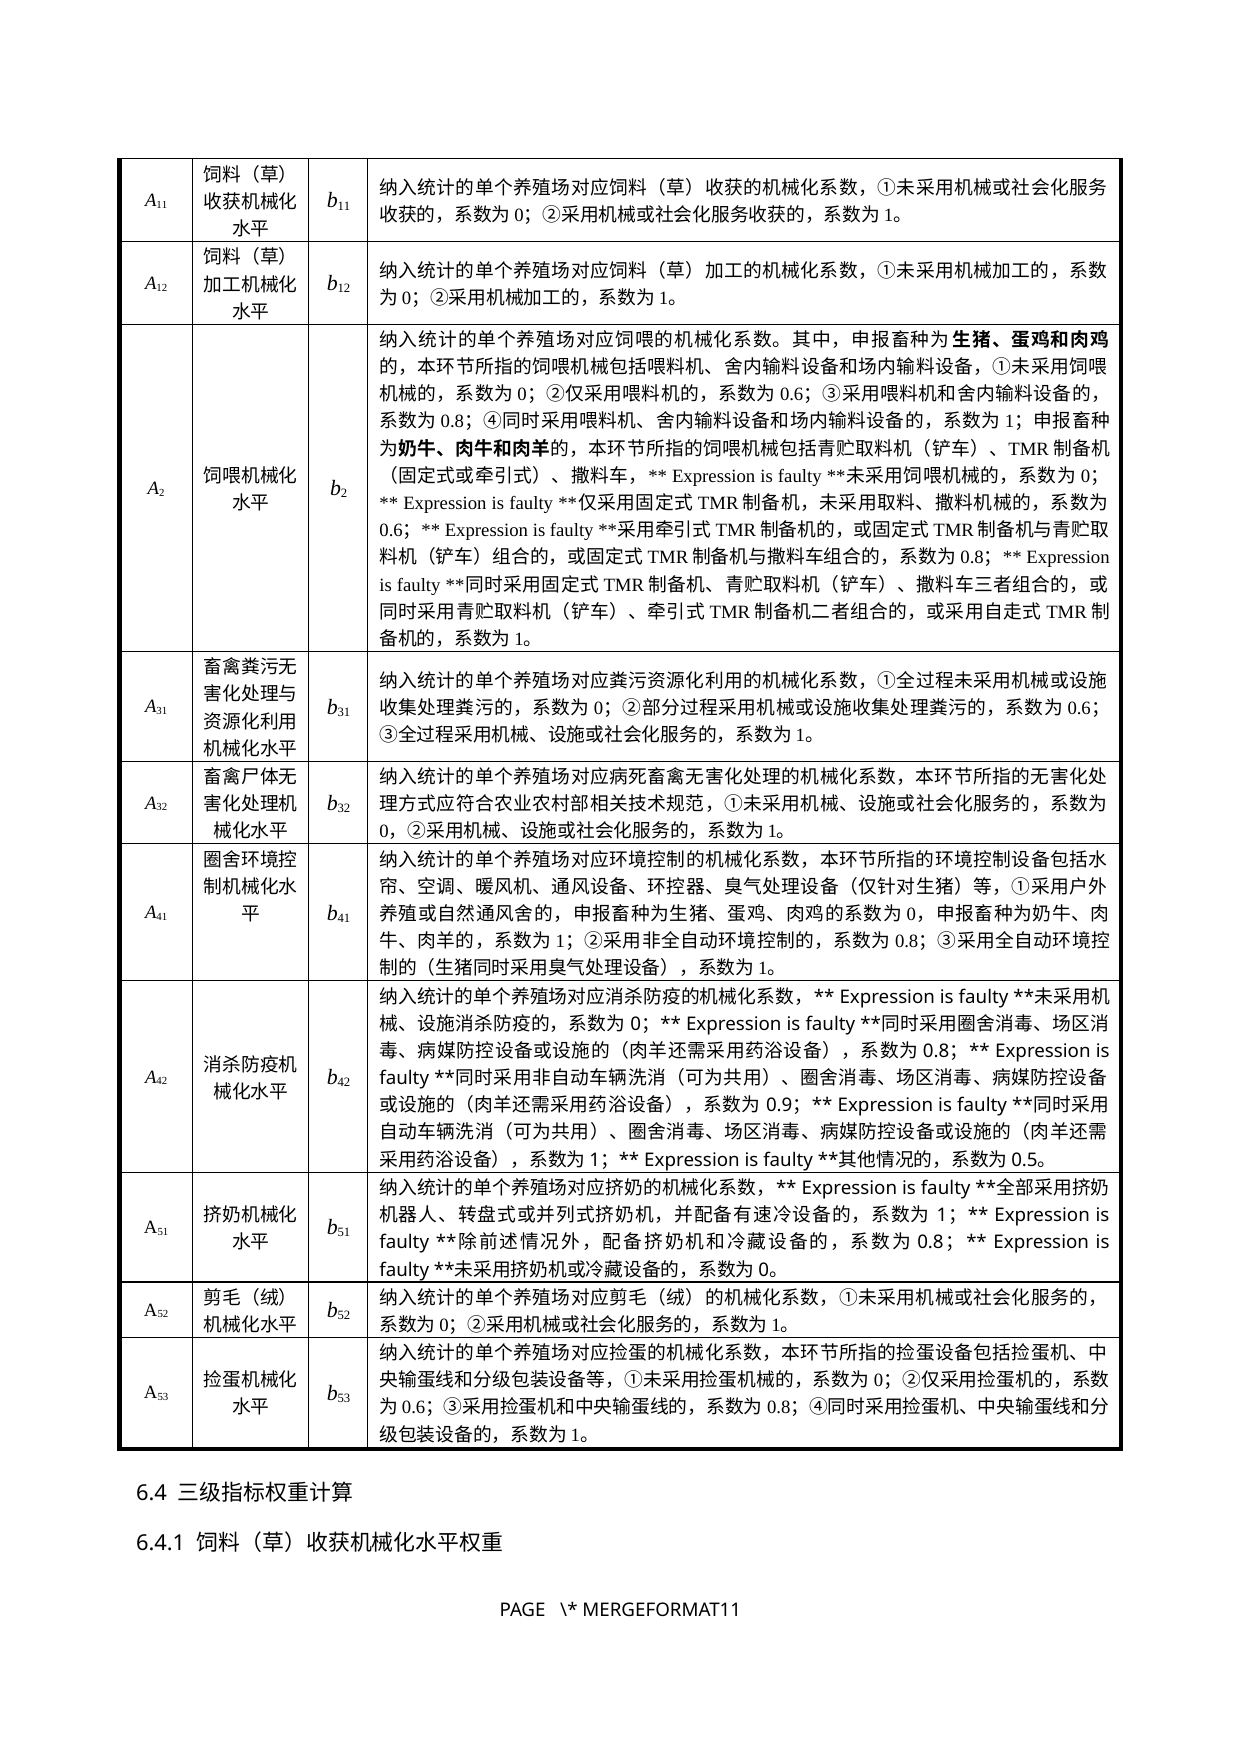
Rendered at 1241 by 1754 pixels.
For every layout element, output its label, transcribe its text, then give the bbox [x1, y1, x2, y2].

table_cell 圈舍环境控制机械化水平 [193, 844, 308, 980]
table_cell 挤奶机械化水平 [193, 1173, 308, 1281]
table_cell A2 [122, 325, 192, 651]
table_cell b52 [309, 1283, 367, 1337]
text 6.4.1 饲料（草）收获机械化水平权重 [136, 1525, 1104, 1557]
table_cell b51 [309, 1173, 367, 1281]
table_cell 纳入统计的单个养殖场对应病死畜禽无害化处理的机械化系数，本环节所指的无害化处理方式应符合农业农村部相关技术规范，①未采用机械、设施或社会化服务的，系数为0，②采用机械、设施或社会化服务的，系数为1。 [368, 762, 1119, 843]
table_cell 纳入统计的单个养殖场对应捡蛋的机械化系数，本环节所指的捡蛋设备包括捡蛋机、中央输蛋线和分级包装设备等，①未采用捡蛋机械的，系数为0；②仅采用捡蛋机的，系数为0.6；③采用捡蛋机和中央输蛋线的，系数为0.8；④同时采用捡蛋机、中央输蛋线和分级包装设备的，系数为1。 [368, 1338, 1119, 1447]
table_cell 纳入统计的单个养殖场对应挤奶的机械化系数，①全部采用挤奶机器人、转盘式或并列式挤奶机，并配备有速冷设备的，系数为1；②除前述情况外，配备挤奶机和冷藏设备的，系数为0.8；③未采用挤奶机或冷藏设备的，系数为0。 [368, 1173, 1119, 1281]
table_cell 纳入统计的单个养殖场对应环境控制的机械化系数，本环节所指的环境控制设备包括水帘、空调、暖风机、通风设备、环控器、臭气处理设备（仅针对生猪）等，①采用户外养殖或自然通风舍的，申报畜种为生猪、蛋鸡、肉鸡的系数为0，申报畜种为奶牛、肉牛、肉羊的，系数为1；②采用非全自动环境控制的，系数为0.8；③采用全自动环境控制的（生猪同时采用臭气处理设备），系数为1。 [368, 844, 1119, 980]
table_cell 纳入统计的单个养殖场对应剪毛（绒）的机械化系数，①未采用机械或社会化服务的，系数为0；②采用机械或社会化服务的，系数为1。 [368, 1283, 1119, 1337]
table_cell A31 [122, 652, 192, 761]
table_cell b32 [309, 762, 367, 843]
table_cell A53 [122, 1338, 192, 1447]
table_cell 饲料（草）加工机械化水平 [193, 242, 308, 323]
table_cell 饲料（草）收获机械化水平 [193, 159, 308, 241]
table_cell 畜禽粪污无害化处理与资源化利用机械化水平 [193, 652, 308, 761]
text 6.4 三级指标权重计算 [136, 1467, 1104, 1509]
table_cell 纳入统计的单个养殖场对应饲喂的机械化系数。其中，申报畜种为生猪、蛋鸡和肉鸡的，本环节所指的饲喂机械包括喂料机、舍内输料设备和场内输料设备，①未采用饲喂机械的，系数为0；②仅采用喂料机的，系数为0.6；③采用喂料机和舍内输料设备的，系数为0.8；④同时采用喂料机、舍内输料设备和场内输料设备的，系数为1；申报畜种为奶牛、肉牛和肉羊的，本环节所指的饲喂机械包括青贮取料机（铲车）、TMR制备机（固定式或牵引式）、撒料车，①未采用饲喂机械的，系数为0；②仅采用固定式TMR制备机，未采用取料、撒料机械的，系数为0.6；③采用牵引式TMR制备机的，或固定式TMR制备机与青贮取料机（铲车）组合的，或固定式TMR制备机与撒料车组合的，系数为0.8；④同时采用固定式TMR制备机、青贮取料机（铲车）、撒料车三者组合的，或同时采用青贮取料机（铲车）、牵引式TMR制备机二者组合的，或采用自走式TMR制备机的，系数为1。 [368, 325, 1119, 651]
table_cell 捡蛋机械化水平 [193, 1338, 308, 1447]
table_cell A41 [122, 844, 192, 980]
table_cell b53 [309, 1338, 367, 1447]
table_cell 纳入统计的单个养殖场对应饲料（草）收获的机械化系数，①未采用机械或社会化服务收获的，系数为0；②采用机械或社会化服务收获的，系数为1。 [368, 159, 1119, 241]
table_cell b11 [309, 159, 367, 241]
table_cell 纳入统计的单个养殖场对应饲料（草）加工的机械化系数，①未采用机械加工的，系数为0；②采用机械加工的，系数为1。 [368, 242, 1119, 323]
table_cell A11 [122, 159, 192, 241]
table_cell 饲喂机械化水平 [193, 325, 308, 651]
table_cell 纳入统计的单个养殖场对应粪污资源化利用的机械化系数，①全过程未采用机械或设施收集处理粪污的，系数为0；②部分过程采用机械或设施收集处理粪污的，系数为0.6；③全过程采用机械、设施或社会化服务的，系数为1。 [368, 652, 1119, 761]
table_cell A52 [122, 1283, 192, 1337]
table_cell 剪毛（绒）机械化水平 [193, 1283, 308, 1337]
table_cell A51 [122, 1173, 192, 1281]
table_cell A12 [122, 242, 192, 323]
table_cell 畜禽尸体无害化处理机械化水平 [193, 762, 308, 843]
table_cell 消杀防疫机械化水平 [193, 981, 308, 1172]
table_cell b12 [309, 242, 367, 323]
table_cell 纳入统计的单个养殖场对应消杀防疫的机械化系数，①未采用机械、设施消杀防疫的，系数为0；②同时采用圈舍消毒、场区消毒、病媒防控设备或设施的（肉羊还需采用药浴设备），系数为0.8；③同时采用非自动车辆洗消（可为共用）、圈舍消毒、场区消毒、病媒防控设备或设施的（肉羊还需采用药浴设备），系数为0.9；④同时采用自动车辆洗消（可为共用）、圈舍消毒、场区消毒、病媒防控设备或设施的（肉羊还需采用药浴设备），系数为1；⑤其他情况的，系数为0.5。 [368, 981, 1119, 1172]
table_cell b31 [309, 652, 367, 761]
table_cell b42 [309, 981, 367, 1172]
table_cell A42 [122, 981, 192, 1172]
table_cell A32 [122, 762, 192, 843]
table_cell b2 [309, 325, 367, 651]
table_cell b41 [309, 844, 367, 980]
